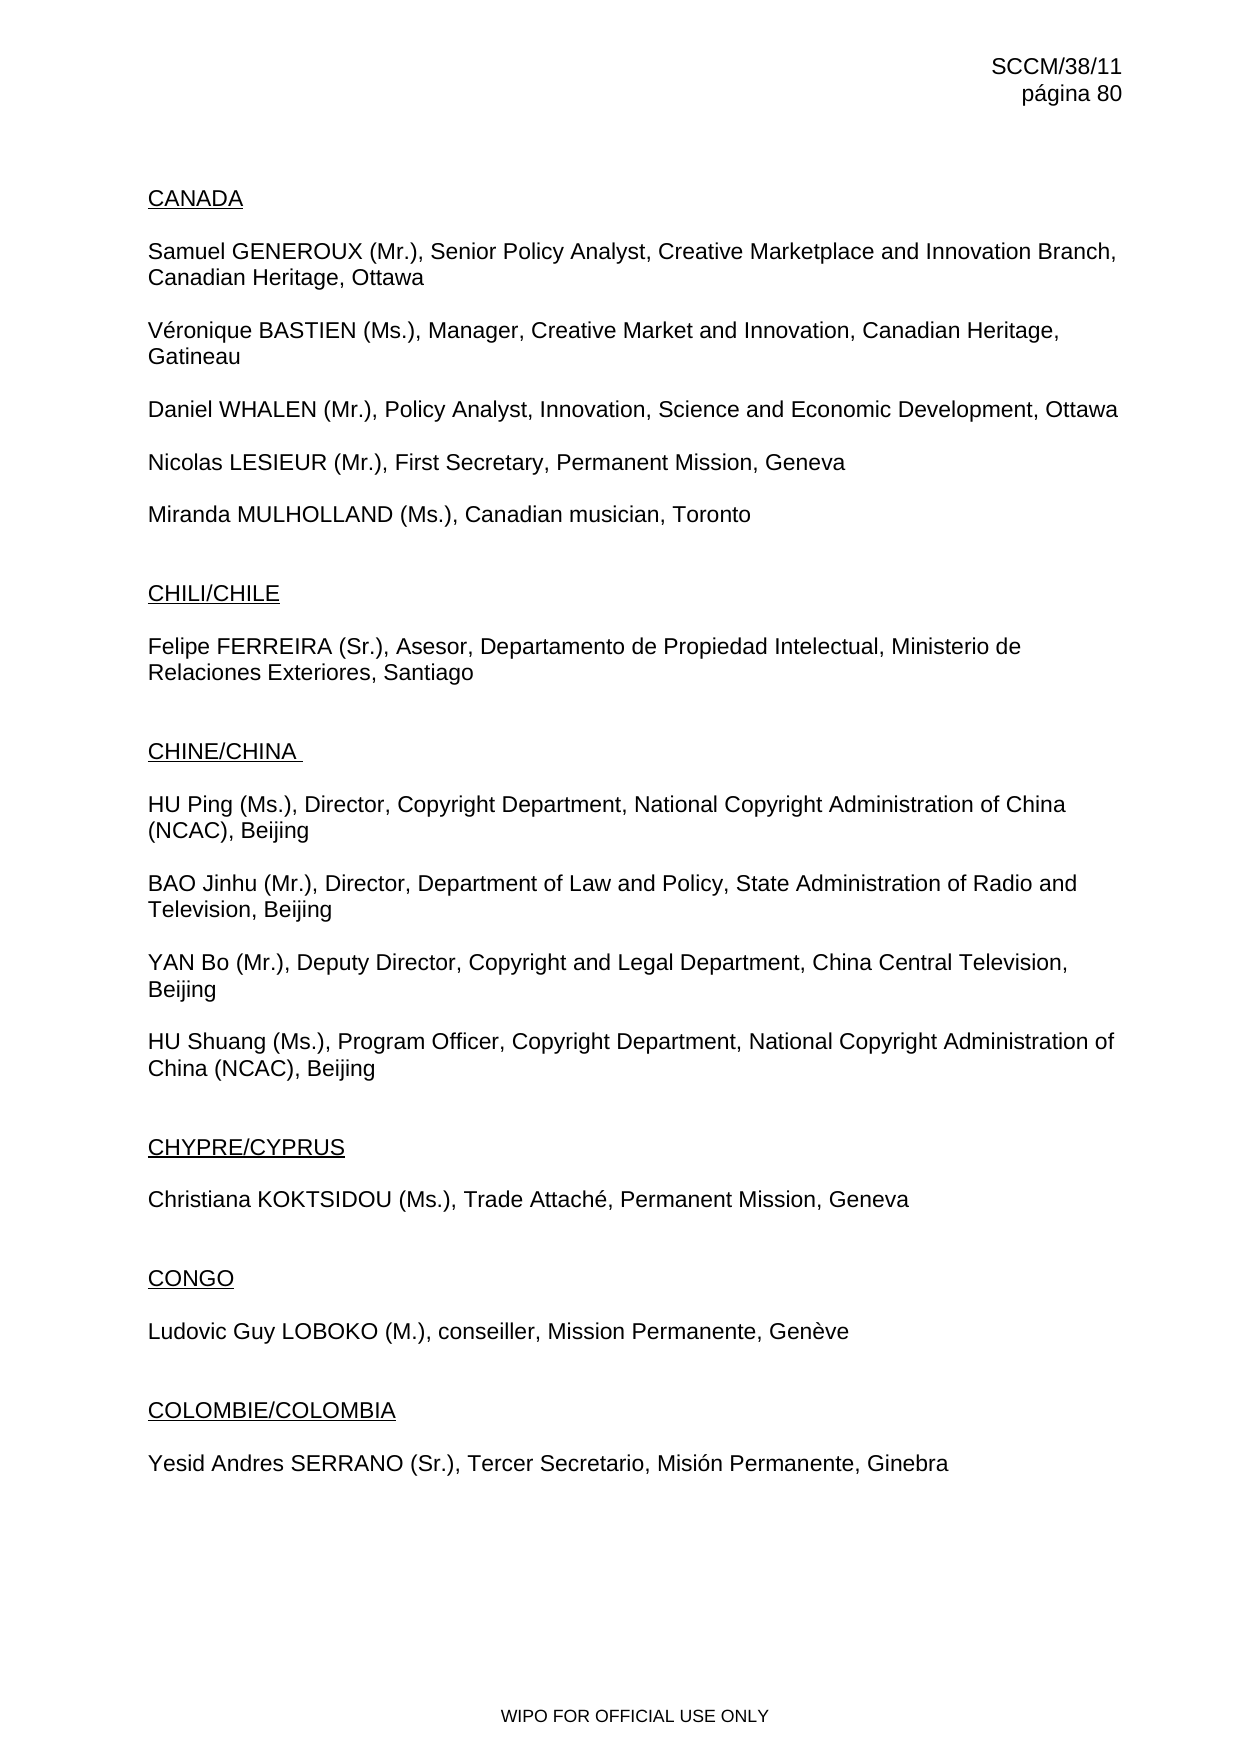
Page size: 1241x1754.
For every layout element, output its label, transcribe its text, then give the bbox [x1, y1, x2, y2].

text HU Ping (Ms.), Director, Copyright Department, National Copyright Administration of China (NCAC), Beijing [148, 791, 1122, 844]
text Felipe FERREIRA (Sr.), Asesor, Departamento de Propiedad Intelectual, Ministerio de Relaciones Exteriores, Santiago [148, 633, 1122, 686]
text COLOMBIE/COLOMBIA [148, 1397, 1122, 1423]
text Nicolas LESIEUR (Mr.), First Secretary, Permanent Mission, Geneva [148, 448, 1122, 475]
text Daniel WHALEN (Mr.), Policy Analyst, Innovation, Science and Economic Development, Ottawa [148, 396, 1122, 422]
text Miranda MULHOLLAND (Ms.), Canadian musician, Toronto [148, 501, 1122, 527]
text CONGO [148, 1265, 1122, 1292]
text Gatineau [148, 343, 1122, 369]
text CHINE/CHINA [148, 738, 1122, 765]
text Yesid Andres SERRANO (Sr.), Tercer Secretario, Misión Permanente, Ginebra [148, 1450, 1122, 1476]
text Véronique BASTIEN (Ms.), Manager, Creative Market and Innovation, Canadian Heritage, [148, 317, 1122, 343]
text HU Shuang (Ms.), Program Officer, Copyright Department, National Copyright Administration of China (NCAC), Beijing [148, 1028, 1122, 1081]
text BAO Jinhu (Mr.), Director, Department of Law and Policy, State Administration of Radio and Television, Beijing [148, 870, 1122, 923]
text Christiana KOKTSIDOU (Ms.), Trade Attaché, Permanent Mission, Geneva [148, 1186, 1122, 1213]
text YAN Bo (Mr.), Deputy Director, Copyright and Legal Department, China Central Television, Beijing [148, 949, 1122, 1002]
text CANADA [148, 185, 1122, 211]
text CHILI/CHILE [148, 580, 1122, 607]
text Samuel GENEROUX (Mr.), Senior Policy Analyst, Creative Marketplace and Innovation Branch, Canadian Heritage, Ottawa [148, 238, 1122, 290]
text CHYPRE/CYPRUS [148, 1134, 1122, 1160]
text Ludovic Guy LOBOKO (M.), conseiller, Mission Permanente, Genève [148, 1318, 1122, 1344]
